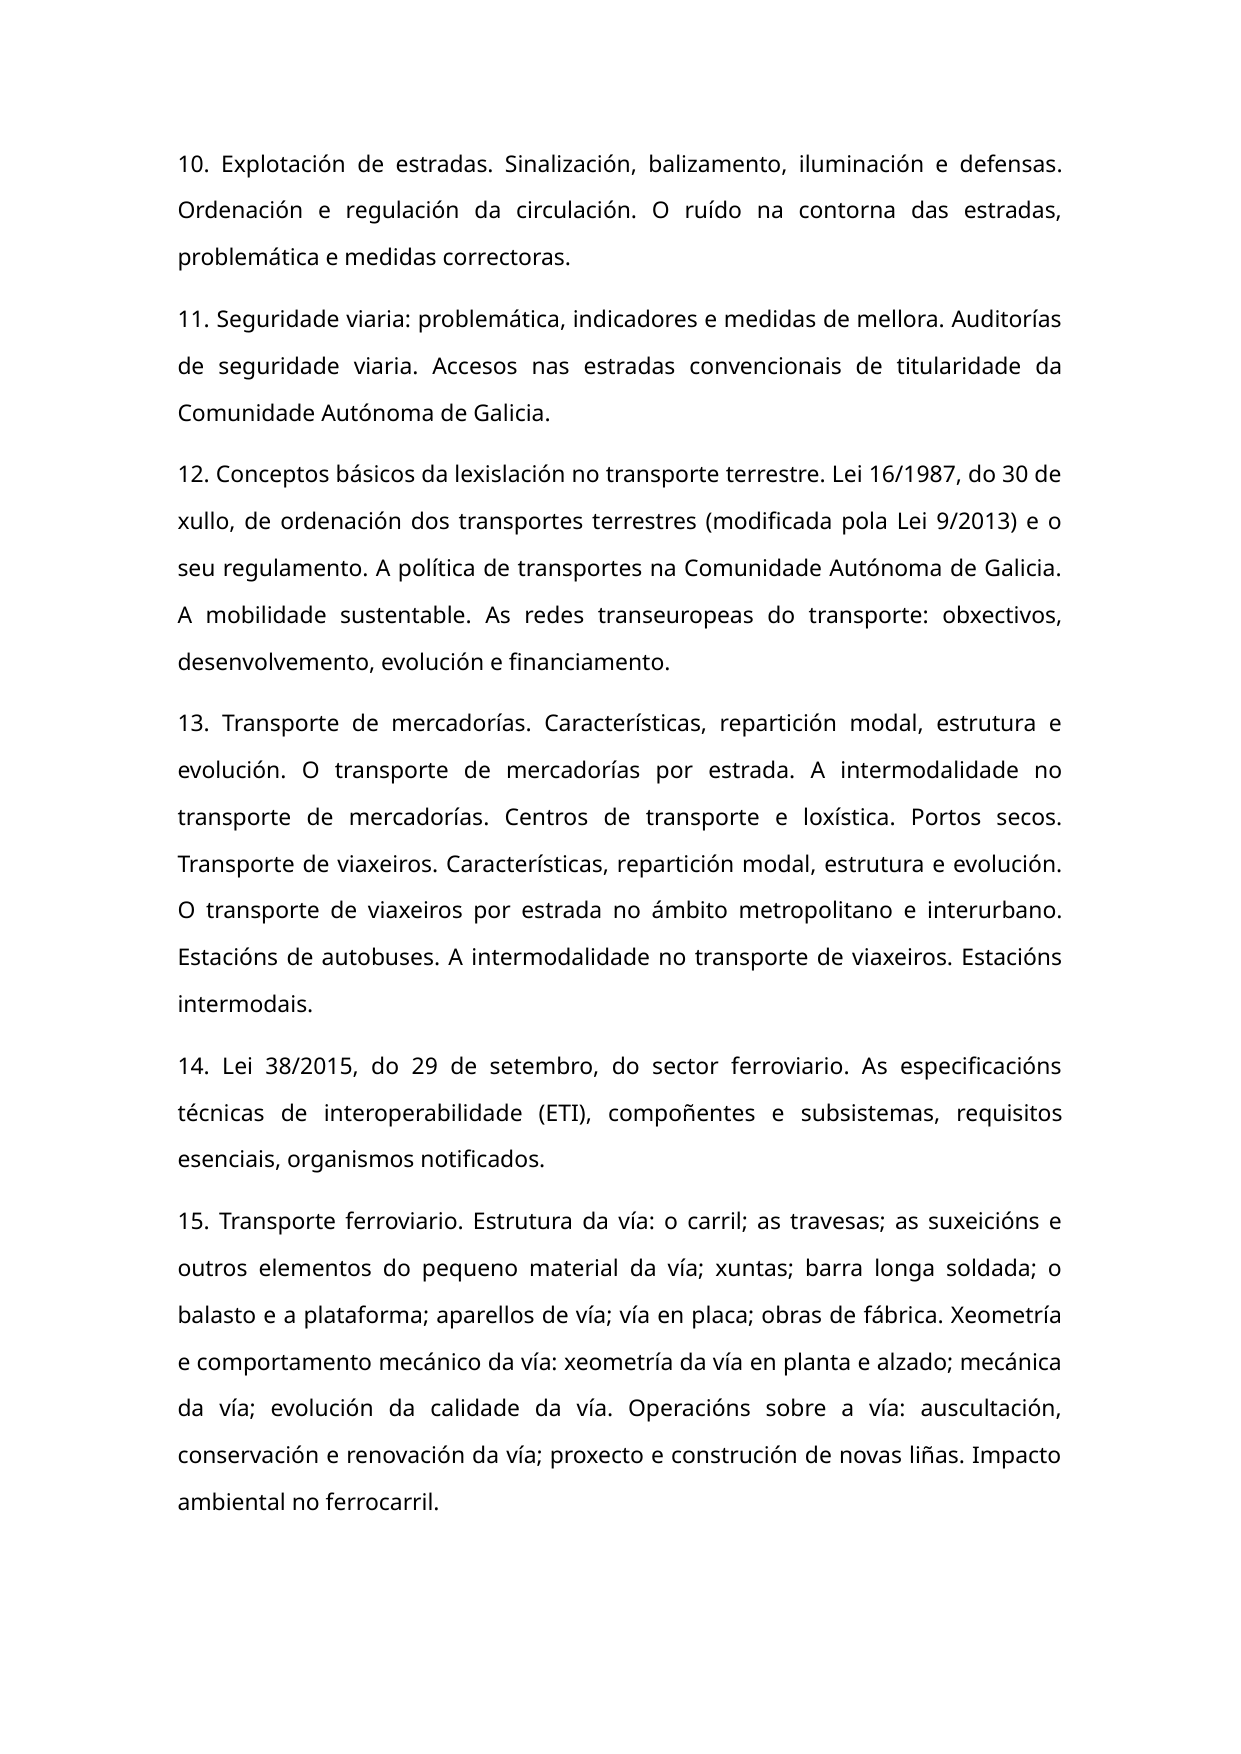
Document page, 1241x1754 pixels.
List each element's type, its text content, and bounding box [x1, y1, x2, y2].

text 12. Conceptos básicos da lexislación no transporte terrestre. Lei 16/1987, do 30 de xullo, de ordenación dos transportes terrestres (modificada pola Lei 9/2013) e o seu regulamento. A política de transportes na Comunidade Autónoma de Galicia. A mobilidade sustentable. As redes transeuropeas do transporte: obxectivos, desenvolvemento, evolución e financiamento. [177, 458, 1063, 677]
text 15. Transporte ferroviario. Estrutura da vía: o carril; as travesas; as suxeicións e outros elementos do pequeno material da vía; xuntas; barra longa soldada; o balasto e a plataforma; aparellos de vía; vía en placa; obras de fábrica. Xeometría e comportamento mecánico da vía: xeometría da vía en planta e alzado; mecánica da vía; evolución da calidade da vía. Operacións sobre a vía: auscultación, conservación e renovación da vía; proxecto e construción de novas liñas. Impacto ambiental no ferrocarril. [177, 1205, 1063, 1517]
text 11. Seguridade viaria: problemática, indicadores e medidas de mellora. Auditorías de seguridade viaria. Accesos nas estradas convencionais de titularidade da Comunidade Autónoma de Galicia. [177, 303, 1063, 428]
text 10. Explotación de estradas. Sinalización, balizamento, iluminación e defensas. Ordenación e regulación da circulación. O ruído na contorna das estradas, problemática e medidas correctoras. [177, 148, 1063, 273]
text 14. Lei 38/2015, do 29 de setembro, do sector ferroviario. As especificacións técnicas de interoperabilidade (ETI), compoñentes e subsistemas, requisitos esenciais, organismos notificados. [177, 1050, 1063, 1175]
text 13. Transporte de mercadorías. Características, repartición modal, estrutura e evolución. O transporte de mercadorías por estrada. A intermodalidade no transporte de mercadorías. Centros de transporte e loxística. Portos secos. Transporte de viaxeiros. Características, repartición modal, estrutura e evolución. O transporte de viaxeiros por estrada no ámbito metropolitano e interurbano. Estacións de autobuses. A intermodalidade no transporte de viaxeiros. Estacións intermodais. [177, 707, 1063, 1019]
